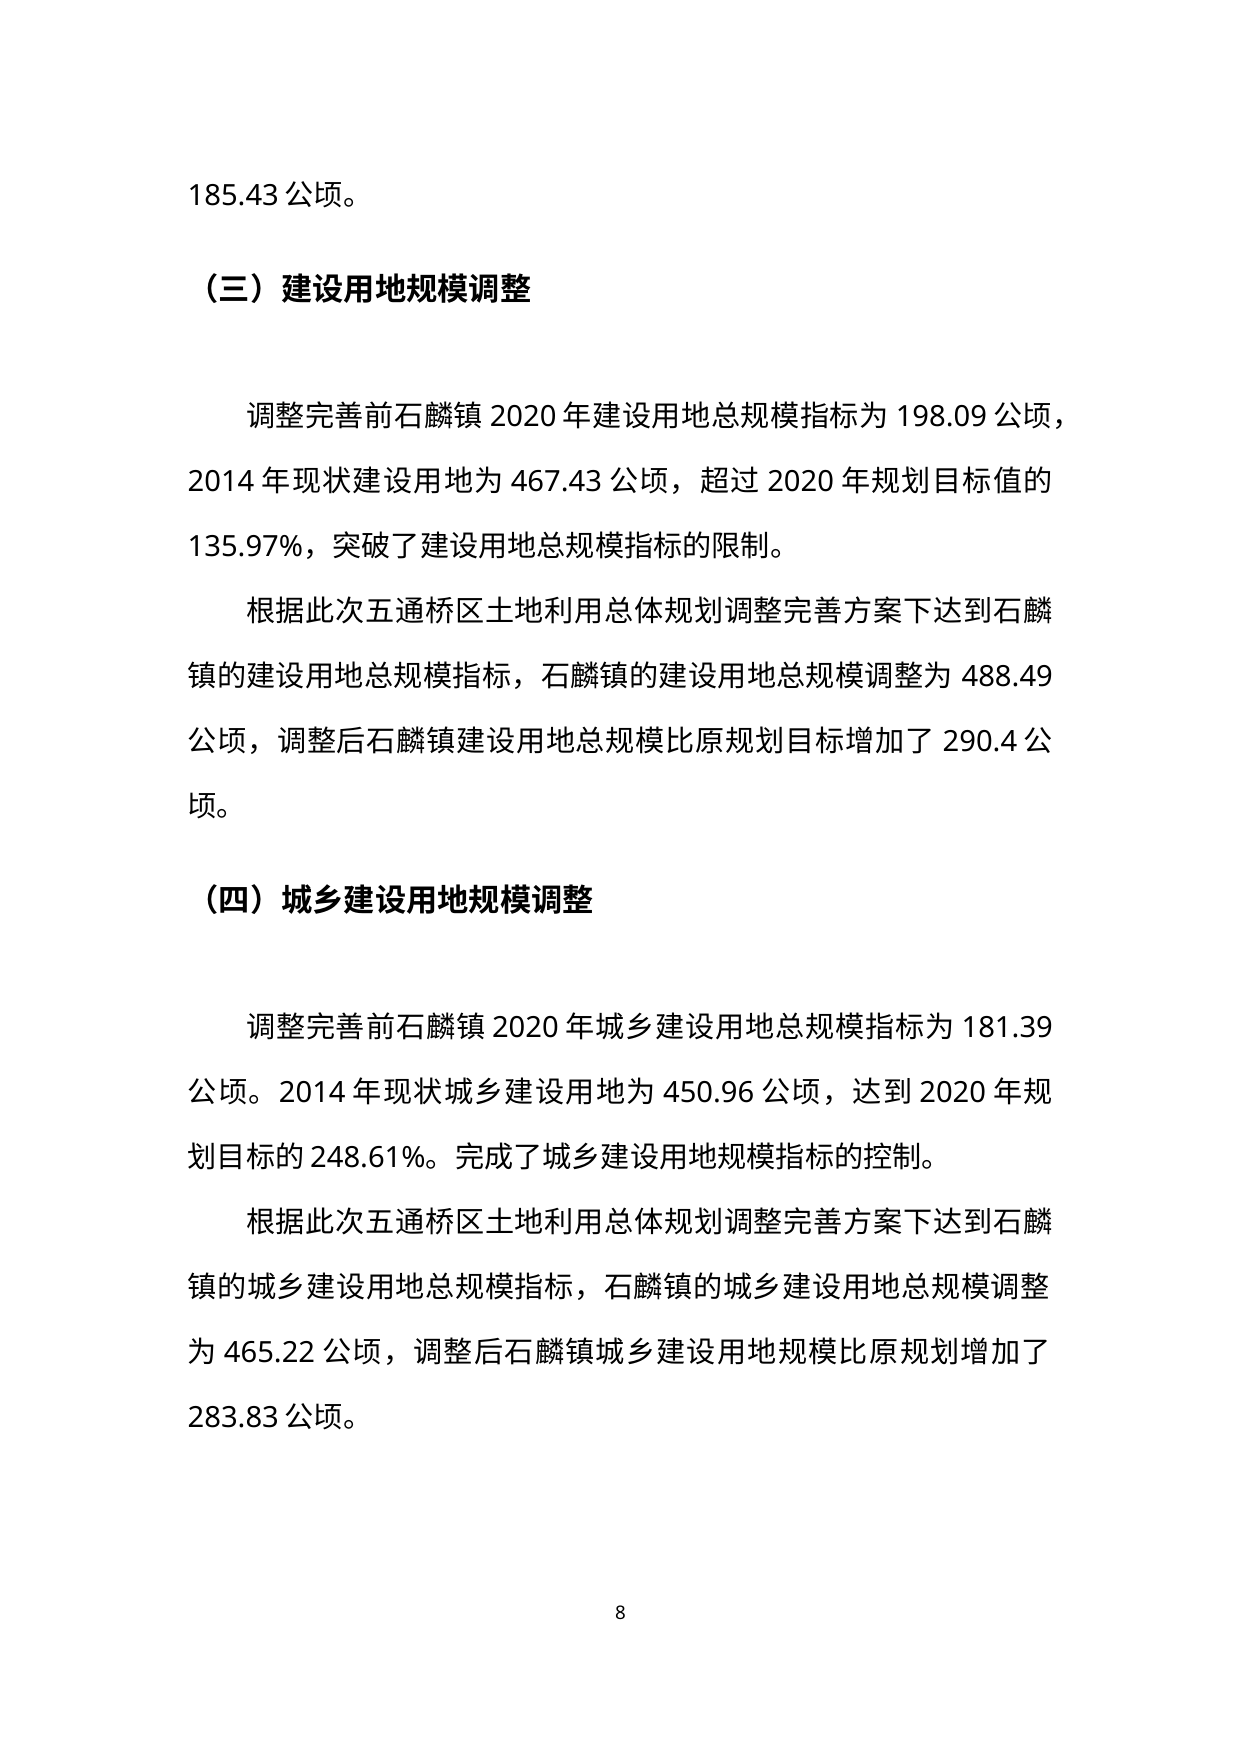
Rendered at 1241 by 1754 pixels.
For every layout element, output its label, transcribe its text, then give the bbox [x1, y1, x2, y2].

text 根据此次五通桥区土地利用总体规划调整完善方案下达到石麟镇的建设用地总规模指标，石麟镇的建设用地总规模调整为488.49公顷，调整后石麟镇建设用地总规模比原规划目标增加了290.4公顷。 [187, 576, 1053, 836]
text 调整完善前石麟镇2020年建设用地总规模指标为198.09公顷，2014年现状建设用地为467.43公顷，超过2020年规划目标值的135.97%，突破了建设用地总规模指标的限制。 [187, 381, 1053, 576]
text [187, 160, 1053, 225]
subtitle （三）建设用地规模调整 [187, 254, 1053, 319]
text 根据此次五通桥区土地利用总体规划调整完善方案下达到石麟镇的城乡建设用地总规模指标，石麟镇的城乡建设用地总规模调整为465.22公顷，调整后石麟镇城乡建设用地规模比原规划增加了283.83公顷。 [187, 1187, 1053, 1447]
subtitle （四）城乡建设用地规模调整 [187, 865, 1053, 930]
text 调整完善前石麟镇2020年城乡建设用地总规模指标为181.39公顷。2014年现状城乡建设用地为450.96公顷，达到2020年规划目标的248.61%。完成了城乡建设用地规模指标的控制。 [187, 992, 1053, 1187]
